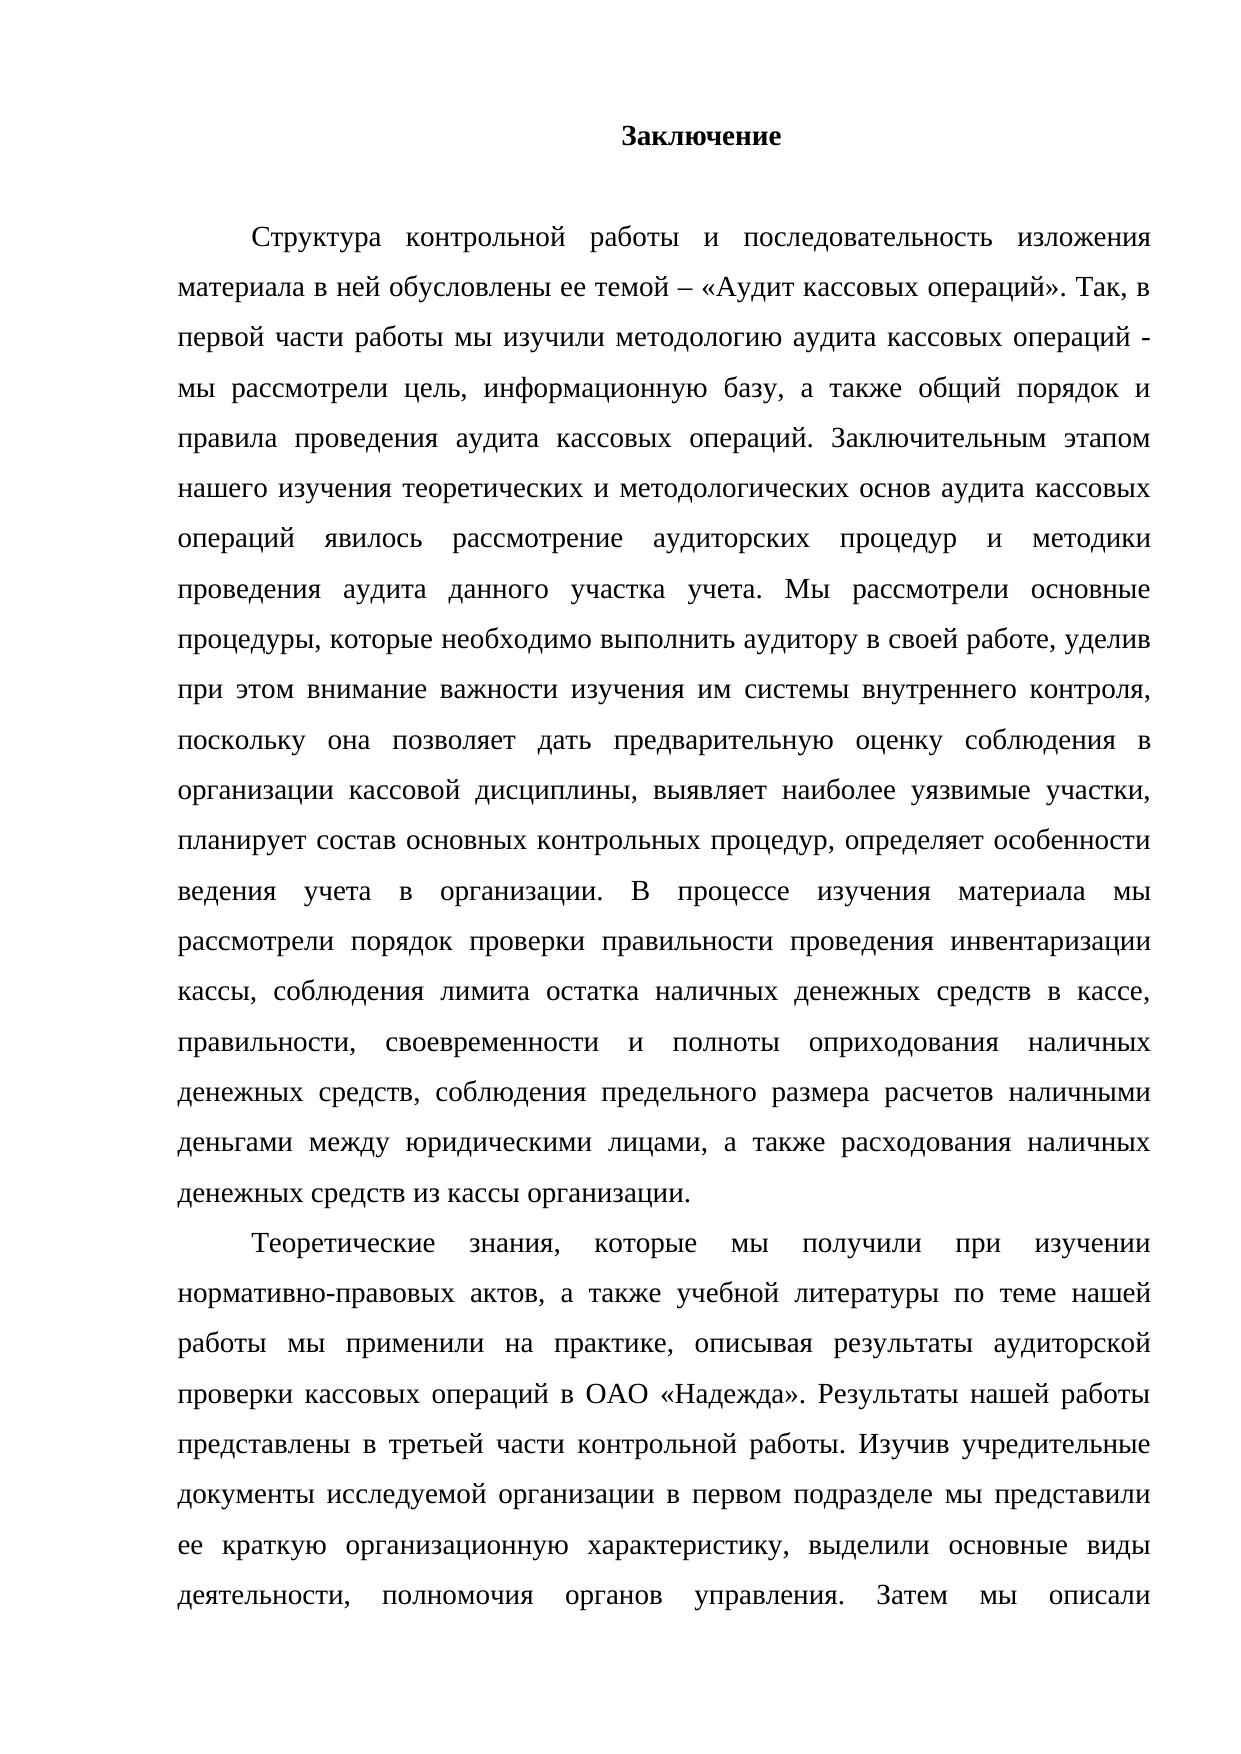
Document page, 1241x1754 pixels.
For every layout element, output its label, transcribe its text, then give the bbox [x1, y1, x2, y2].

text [177, 1225, 1152, 1611]
text Структура контрольной работы и последовательность изложения материала в ней обусловлены ее темой – «Аудит кассовых операций». Так, в первой части работы мы изучили методологию аудита кассовых операций - мы рассмотрели цель, информационную базу, а также общий порядок и правила проведения аудита кассовых операций. Заключительным этапом нашего изучения теоретических и методологических основ аудита кассовых операций явилось рассмотрение аудиторских процедур и методики проведения аудита данного участка учета. Мы рассмотрели основные процедуры, которые необходимо выполнить аудитору в своей работе, уделив при этом внимание важности изучения им системы внутреннего контроля, поскольку она позволяет дать предварительную оценку соблюдения в организации кассовой дисциплины, выявляет наиболее уязвимые участки, планирует состав основных контрольных процедур, определяет особенности ведения учета в организации. В процессе изучения материала мы рассмотрели порядок проверки правильности проведения инвентаризации кассы, соблюдения лимита остатка наличных денежных средств в кассе, правильности, своевременности и полноты оприходования наличных денежных средств, соблюдения предельного размера расчетов наличными деньгами между юридическими лицами, а также расходования наличных денежных средств из кассы организации. [177, 219, 1152, 1208]
subtitle Заключение [177, 118, 1152, 152]
